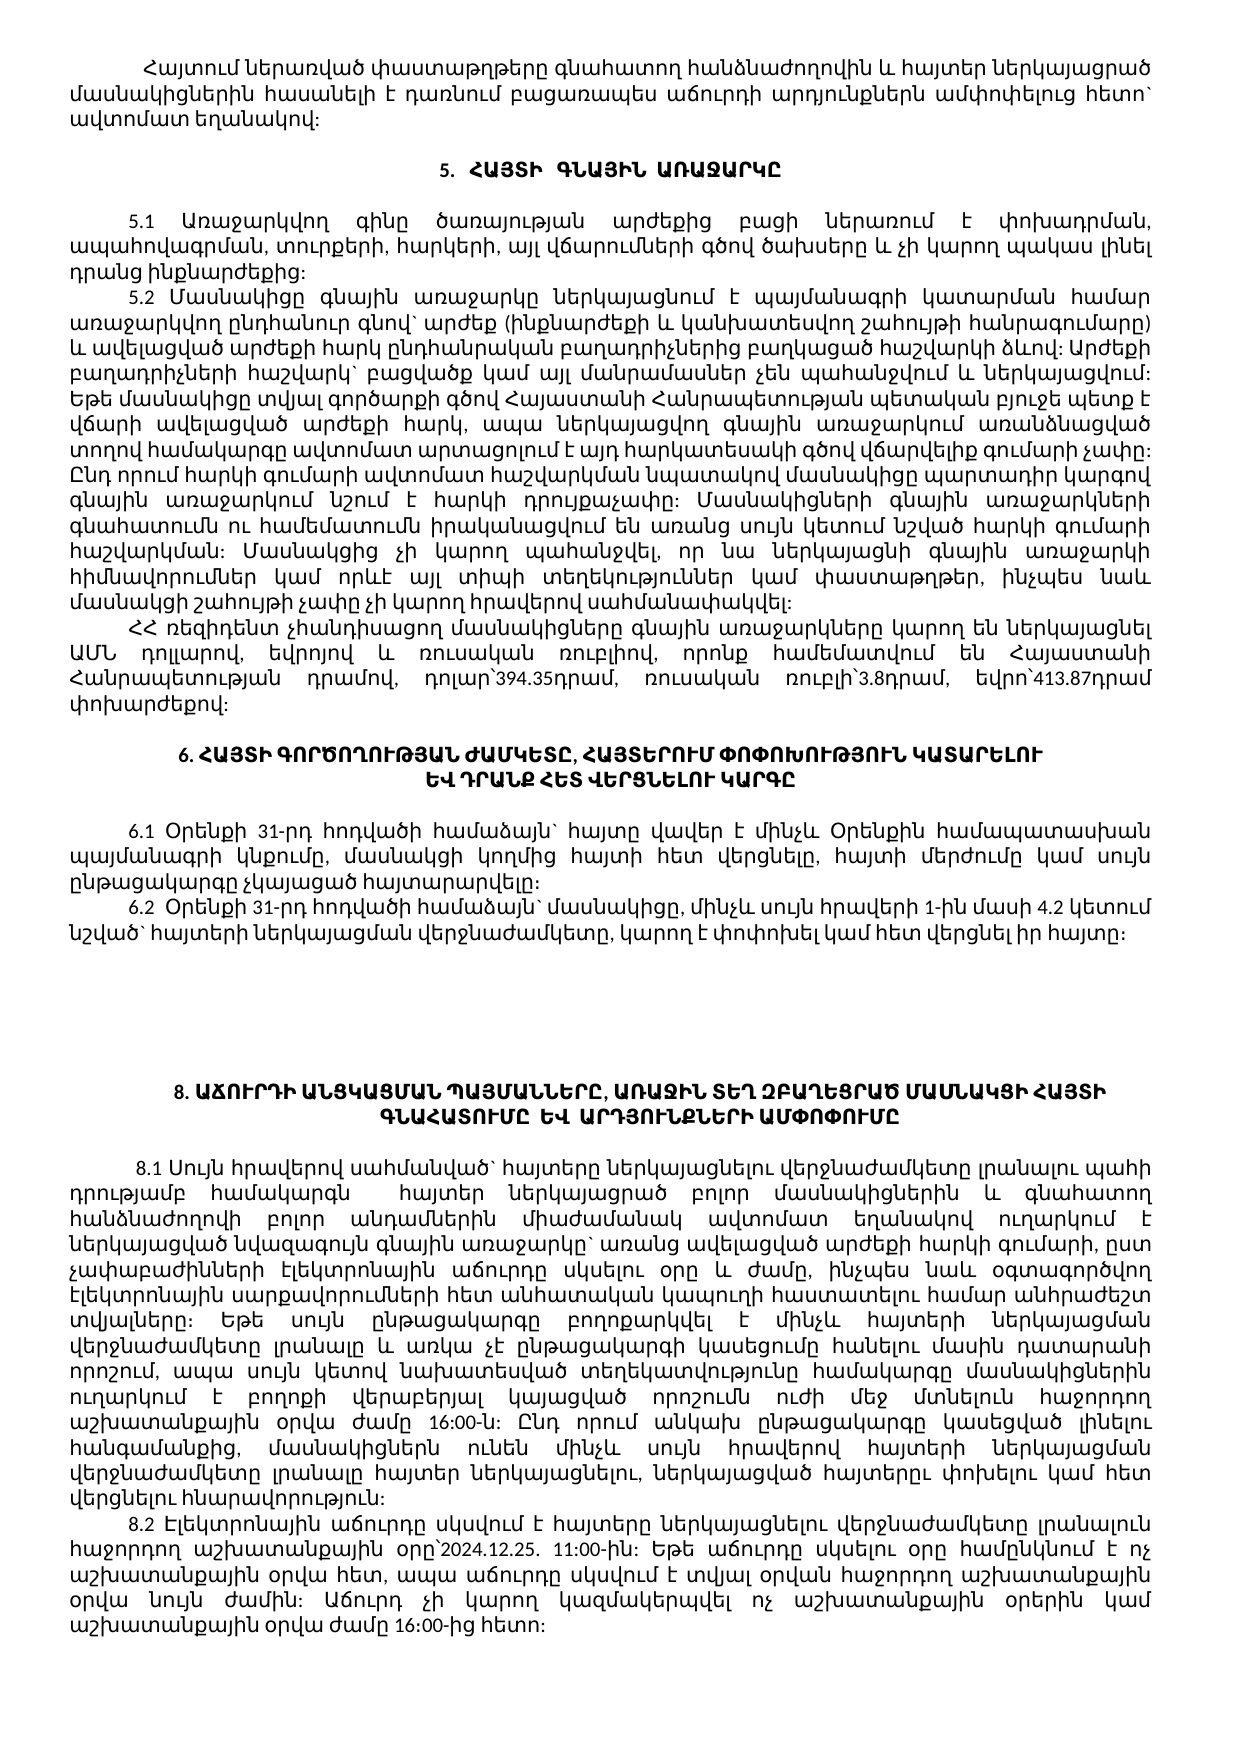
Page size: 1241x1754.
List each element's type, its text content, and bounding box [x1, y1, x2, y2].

text 5.1 Առաջարկվող գինը ծառայության արժեքից բացի ներառում է փոխադրման, ապահովագրման, տուրքերի, հարկերի, այլ վճարումների գծով ծախսերը և չի կարող պակաս լինել դրանց ինքնարժեքից: [69, 208, 1152, 284]
text 8.2 Էլեկտրոնային աճուրդը սկսվում է հայտերը ներկայացնելու վերջնաժամկետը լրանալուն հաջորդող աշխատանքային օրը՝2024.12.25. 11:00 -ին: Եթե աճուրդը սկսելու օրը համընկնում է ոչ աշխատանքային օրվա հետ, ապա աճուրդը սկսվում է տվյալ օրվան հաջորդող աշխատանքային օրվա նույն ժամին: Աճուրդ չի կարող կազմակերպվել ոչ աշխատանքային օրերին կամ աշխատանքային օրվա ժամը 16։00-ից հետո: [69, 1511, 1152, 1638]
text ԳՆԱՀԱՏՈՒՄԸ ԵՎ ԱՐԴՅՈՒՆՔՆԵՐԻ ԱՄՓՈՓՈՒՄԸ [69, 1104, 1152, 1130]
text 6. ՀԱՅՏԻ ԳՈՐԾՈՂՈՒԹՅԱՆ ԺԱՄԿԵՏԸ, ՀԱՅՏԵՐՈՒՄ ՓՈՓՈԽՈՒԹՅՈՒՆ ԿԱՏԱՐԵԼՈՒ [69, 742, 1152, 767]
text 6.1 Օրենքի 31-րդ հոդվածի համաձայն` հայտը վավեր է մինչև Օրենքին համապատասխան պայմանագրի կնքումը, մասնակցի կողմից հայտի հետ վերցնելը, հայտի մերժումը կամ սույն ընթացակարգը չկայացած հայտարարվելը։ [69, 818, 1152, 894]
text ՀՀ ռեզիդենտ չհանդիսացող մասնակիցները գնային առաջարկները կարող են ներկայացնել ԱՄՆ դոլլարով, եվրոյով և ռուսական ռուբլիով, որոնք համեմատվում են Հայաստանի Հանրապետության դրամով, դոլար՝394.35դրամ, ռուսական ռուբլի՝3.8դրամ, եվրո՝413.87դրամ փոխարժեքով: [69, 615, 1152, 716]
text 8. ԱՃՈՒՐԴԻ ԱՆՑԿԱՑՄԱՆ ՊԱՅՄԱՆՆԵՐԸ, ԱՌԱՋԻՆ ՏԵՂ ԶԲԱՂԵՑՐԱԾ ՄԱՍՆԱԿՑԻ ՀԱՅՏԻ [69, 1079, 1152, 1104]
text 8.1 Սույն հրավերով սահմանված` հայտերը ներկայացնելու վերջնաժամկետը լրանալու պահի դրությամբ համակարգն հայտեր ներկայացրած բոլոր մասնակիցներին և գնահատող հանձնաժողովի բոլոր անդամներին միաժամանակ ավտոմատ եղանակով ուղարկում է ներկայացված նվազագույն գնային առաջարկը` առանց ավելացված արժեքի հարկի գումարի, ըստ չափաբաժինների էլեկտրոնային աճուրդը սկսելու օրը և ժամը, ինչպես նաև օգտագործվող էլեկտրոնային սարքավորումների հետ անհատական կապուղի հաստատելու համար անհրաժեշտ տվյալները։ Եթե սույն ընթացակարգը բողոքարկվել է մինչև հայտերի ներկայացման վերջնաժամկետը լրանալը և առկա չէ ընթացակարգի կասեցումը հանելու մասին դատարանի որոշում, ապա սույն կետով նախատեսված տեղեկատվությունը համակարգը մասնակիցներին ուղարկում է բողոքի վերաբերյալ կայացված որոշումն ուժի մեջ մտնելուն հաջորդող աշխատանքային օրվա ժամը 16:00-ն: Ընդ որում անկախ ընթացակարգը կասեցված լինելու հանգամանքից, մասնակիցներն ունեն մինչև սույն հրավերով հայտերի ներկայացման վերջնաժամկետը լրանալը հայտեր ներկայացնելու, ներկայացված հայտերըւ փոխելու կամ հետ վերցնելու հնարավորություն: [69, 1155, 1152, 1511]
text Հայտում ներառված փաստաթղթերը գնահատող հանձնաժողովին և հայտեր ներկայացրած մասնակիցներին հասանելի է դառնում բացառապես աճուրդի արդյունքներն ամփոփելուց հետո` ավտոմատ եղանակով: [69, 56, 1152, 132]
text ԵՎ ԴՐԱՆՔ ՀԵՏ ՎԵՐՑՆԵԼՈՒ ԿԱՐԳԸ [69, 767, 1152, 793]
text 5. ՀԱՅՏԻ ԳՆԱՅԻՆ ԱՌԱՋԱՐԿԸ [69, 157, 1152, 183]
text 6.2 Օրենքի 31-րդ հոդվածի համաձայն` մասնակիցը, մինչև սույն հրավերի 1-ին մասի 4.2 կետում նշված` հայտերի ներկայացման վերջնաժամկետը, կարող է փոփոխել կամ հետ վերցնել իր հայտը։ [69, 894, 1152, 945]
text 5.2 Մասնակիցը գնային առաջարկը ներկայացնում է պայմանագրի կատարման համար առաջարկվող ընդհանուր գնով` արժեք (ինքնարժեքի և կանխատեսվող շահույթի հանրագումարը) և ավելացված արժեքի հարկ ընդհանրական բաղադրիչներից բաղկացած հաշվարկի ձևով: Արժեքի բաղադրիչների հաշվարկ` բացվածք կամ այլ մանրամասներ չեն պահանջվում և ներկայացվում: Եթե մասնակիցը տվյալ գործարքի գծով Հայաստանի Հանրապետության պետական բյուջե պետք է վճարի ավելացված արժեքի հարկ, ապա ներկայացվող գնային առաջարկում առանձնացված տողով համակարգը ավտոմատ արտացոլում է այդ հարկատեսակի գծով վճարվելիք գումարի չափը: Ընդ որում հարկի գումարի ավտոմատ հաշվարկման նպատակով մասնակիցը պարտադիր կարգով գնային առաջարկում նշում է հարկի դրույքաչափը: Մասնակիցների գնային առաջարկների գնահատումն ու համեմատումն իրականացվում են առանց սույն կետում նշված հարկի գումարի հաշվարկման: Մասնակցից չի կարող պահանջվել, որ նա ներկայացնի գնային առաջարկի հիմնավորումներ կամ որևէ այլ տիպի տեղեկություններ կամ փաստաթղթեր, ինչպես նաև մասնակցի շահույթի չափը չի կարող հրավերով սահմանափակվել: [69, 284, 1152, 615]
